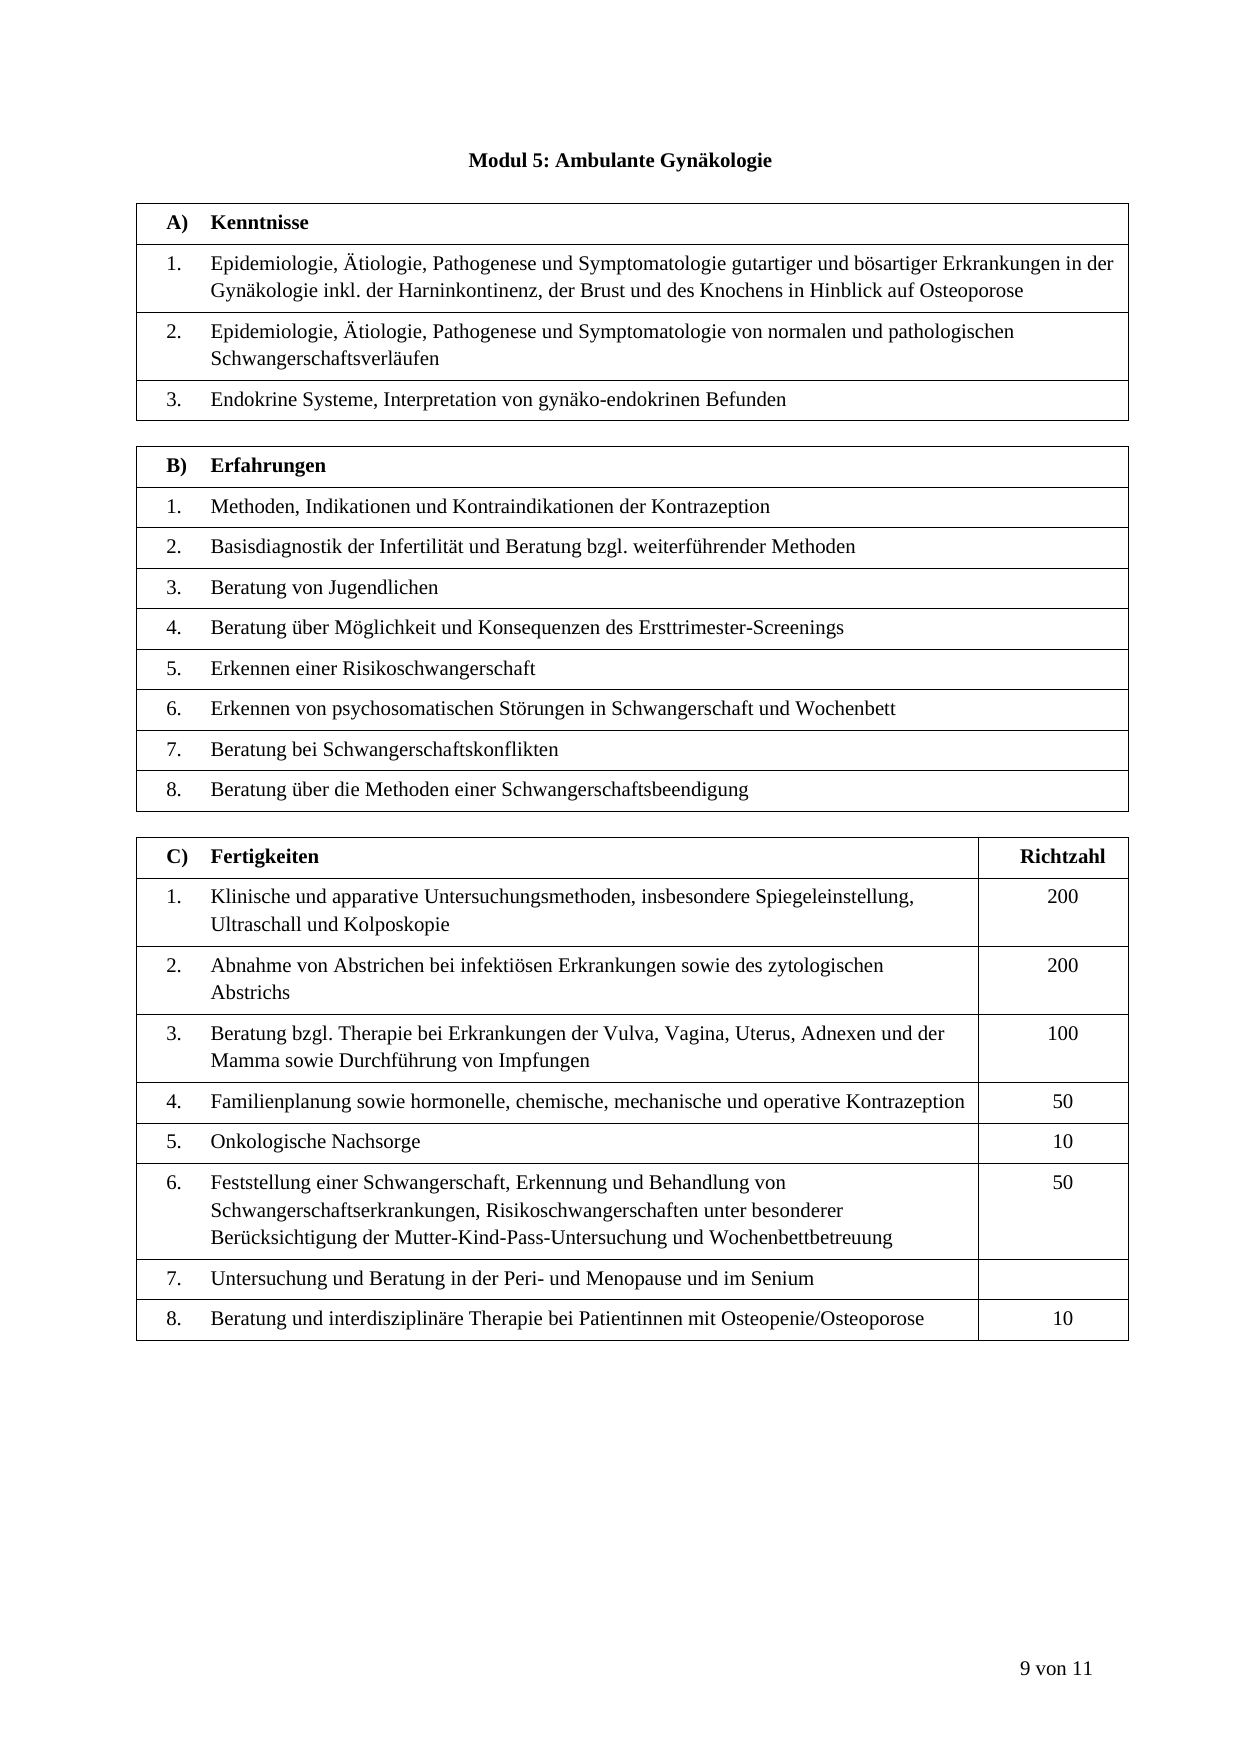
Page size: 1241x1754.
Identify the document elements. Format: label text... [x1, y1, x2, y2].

text Modul 5: Ambulante Gynäkologie [148, 148, 1092, 172]
table_cell Beratung und interdisziplinäre Therapie bei Patientinnen mit Osteopenie/Osteoporose [137, 1300, 978, 1340]
table_header A) Kenntnisse [137, 204, 1128, 243]
table_cell Methoden, Indikationen und Kontraindikationen der Kontrazeption [137, 488, 1128, 527]
table_cell Familienplanung sowie hormonelle, chemische, mechanische und operative Kontrazeption [137, 1083, 978, 1122]
table_cell Feststellung einer Schwangerschaft, Erkennung und Behandlung von Schwangerschaftserkrankungen, Risikoschwangerschaften unter besonderer Berücksichtigung der Mutter-Kind-Pass-Untersuchung und Wochenbettbetreuung [137, 1164, 978, 1259]
table_cell Beratung bei Schwangerschaftskonflikten [137, 731, 1128, 770]
table_header Richtzahl [979, 838, 1128, 877]
table_cell Klinische und apparative Untersuchungsmethoden, insbesondere Spiegeleinstellung, Ultraschall und Kolposkopie [137, 879, 978, 946]
table_cell Beratung über die Methoden einer Schwangerschaftsbeendigung [137, 771, 1128, 811]
table_cell Beratung von Jugendlichen [137, 569, 1128, 608]
table_cell 50 [979, 1164, 1128, 1259]
table_cell 100 [979, 1015, 1128, 1082]
table_cell Beratung bzgl. Therapie bei Erkrankungen der Vulva, Vagina, Uterus, Adnexen und der Mamma sowie Durchführung von Impfungen [137, 1015, 978, 1082]
table_cell 10 [979, 1124, 1128, 1163]
table_cell 200 [979, 947, 1128, 1014]
table_cell Untersuchung und Beratung in der Peri- und Menopause und im Senium [137, 1260, 978, 1299]
table_cell Epidemiologie, Ätiologie, Pathogenese und Symptomatologie gutartiger und bösartiger Erkrankungen in der Gynäkologie inkl. der Harninkontinenz, der Brust und des Knochens in Hinblick auf Osteoporose [137, 245, 1128, 312]
table_cell 10 [979, 1300, 1128, 1340]
table_cell Onkologische Nachsorge [137, 1124, 978, 1163]
table_cell 200 [979, 879, 1128, 946]
table_cell Abnahme von Abstrichen bei infektiösen Erkrankungen sowie des zytologischen Abstrichs [137, 947, 978, 1014]
table_cell Erkennen von psychosomatischen Störungen in Schwangerschaft und Wochenbett [137, 690, 1128, 730]
table_cell [979, 1260, 1128, 1299]
table_header B) Erfahrungen [137, 447, 1128, 487]
table_cell Epidemiologie, Ätiologie, Pathogenese und Symptomatologie von normalen und pathologischen Schwangerschaftsverläufen [137, 313, 1128, 380]
table_cell Basisdiagnostik der Infertilität und Beratung bzgl. weiterführender Methoden [137, 528, 1128, 568]
table_cell 50 [979, 1083, 1128, 1122]
table_cell Beratung über Möglichkeit und Konsequenzen des Ersttrimester-Screenings [137, 609, 1128, 649]
table_cell Endokrine Systeme, Interpretation von gynäko-endokrinen Befunden [137, 381, 1128, 420]
table_header C) Fertigkeiten [137, 838, 978, 877]
table_cell Erkennen einer Risikoschwangerschaft [137, 650, 1128, 689]
